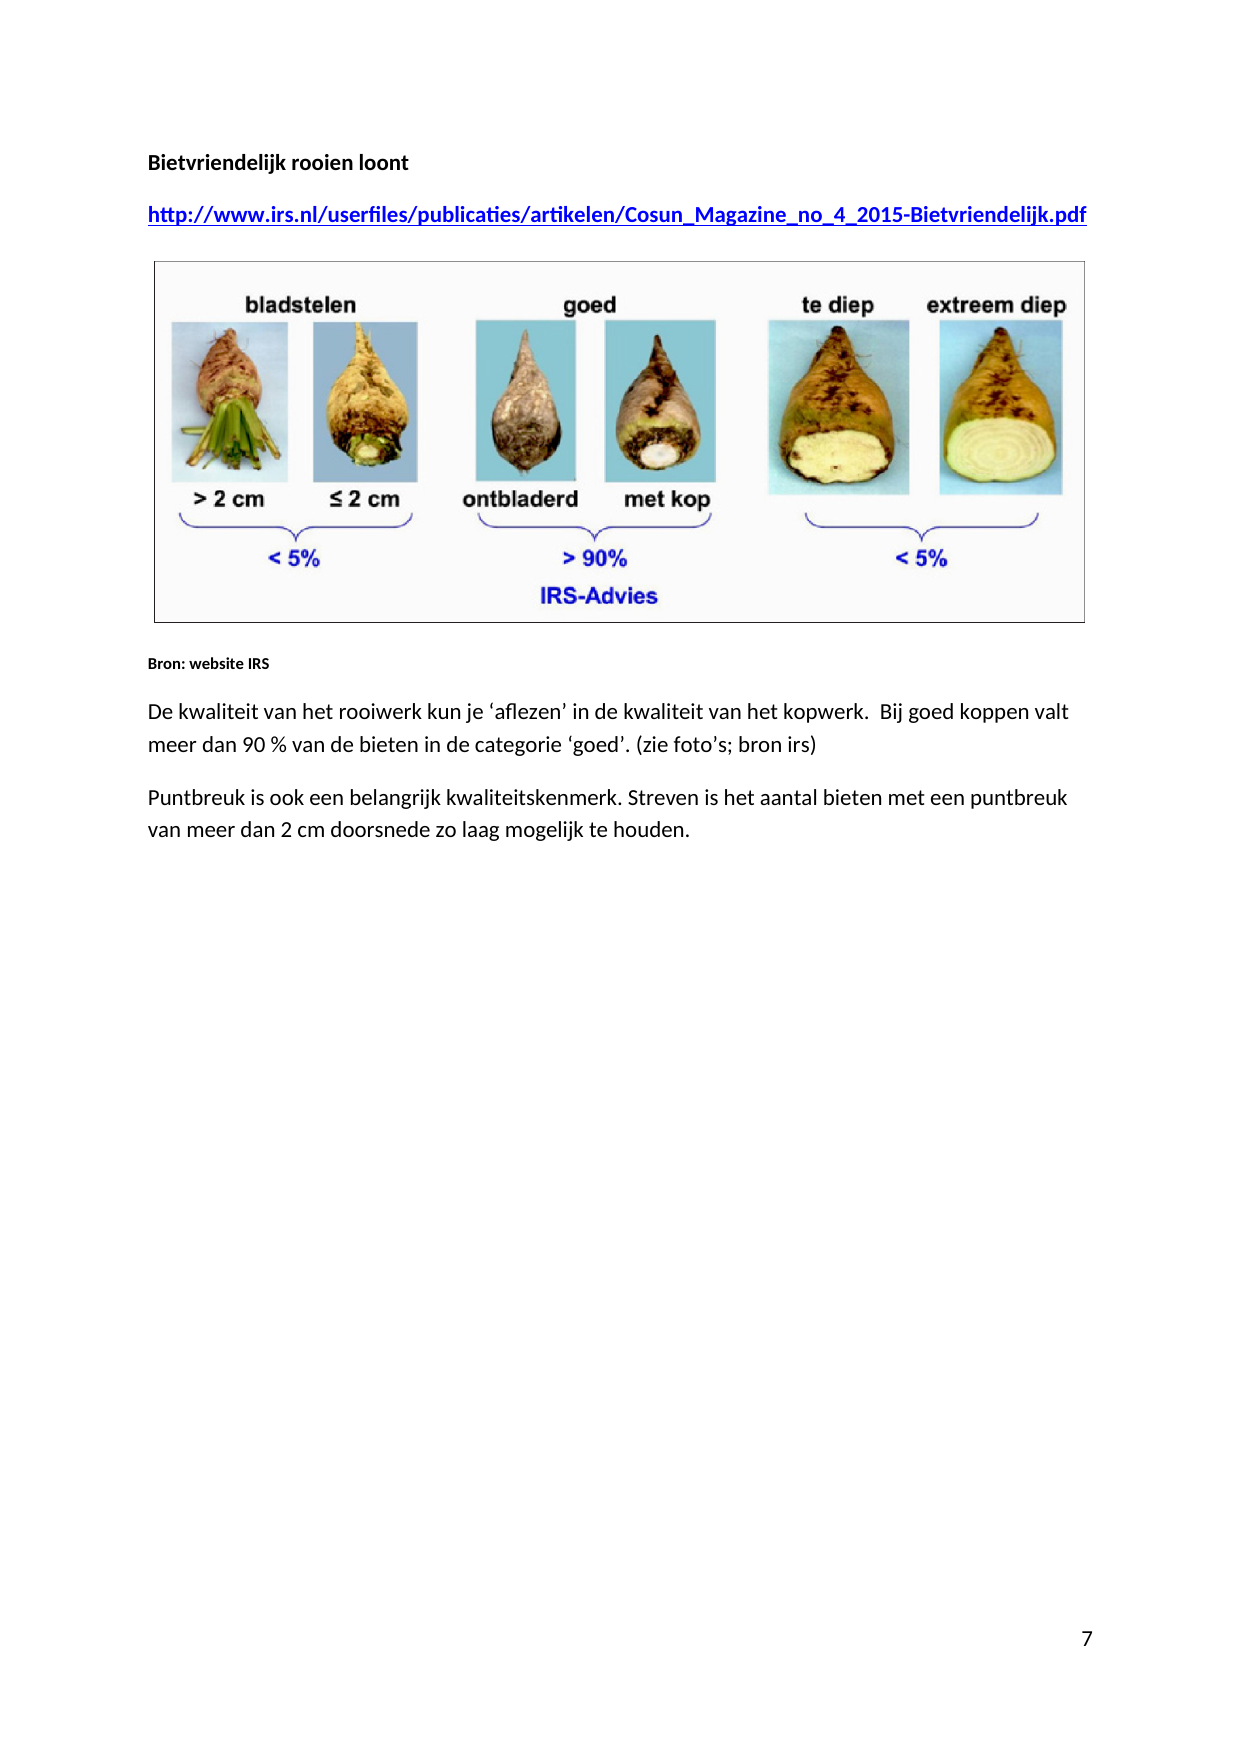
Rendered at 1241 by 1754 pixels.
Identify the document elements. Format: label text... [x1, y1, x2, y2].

text Puntbreuk is ook een belangrijk kwaliteitskenmerk. Streven is het aantal bieten met een puntbreuk van meer dan 2 cm doorsnede zo laag mogelijk te houden. [148, 783, 1093, 843]
text Bron: website IRS [148, 653, 1093, 674]
text De kwaliteit van het rooiwerk kun je ‘aflezen’ in de kwaliteit van het kopwerk. Bij goed koppen valt meer dan 90 % van de bieten in de categorie ‘goed’. (zie foto’s; bron irs) [148, 697, 1093, 758]
text http://www.irs.nl/userfiles/publicaties/artikelen/Cosun_Magazine_no_4_2015-Bietvriendelijk.pdf [148, 201, 1093, 229]
text Bietvriendelijk rooien loont [148, 148, 1093, 176]
picture [147, 253, 1093, 629]
